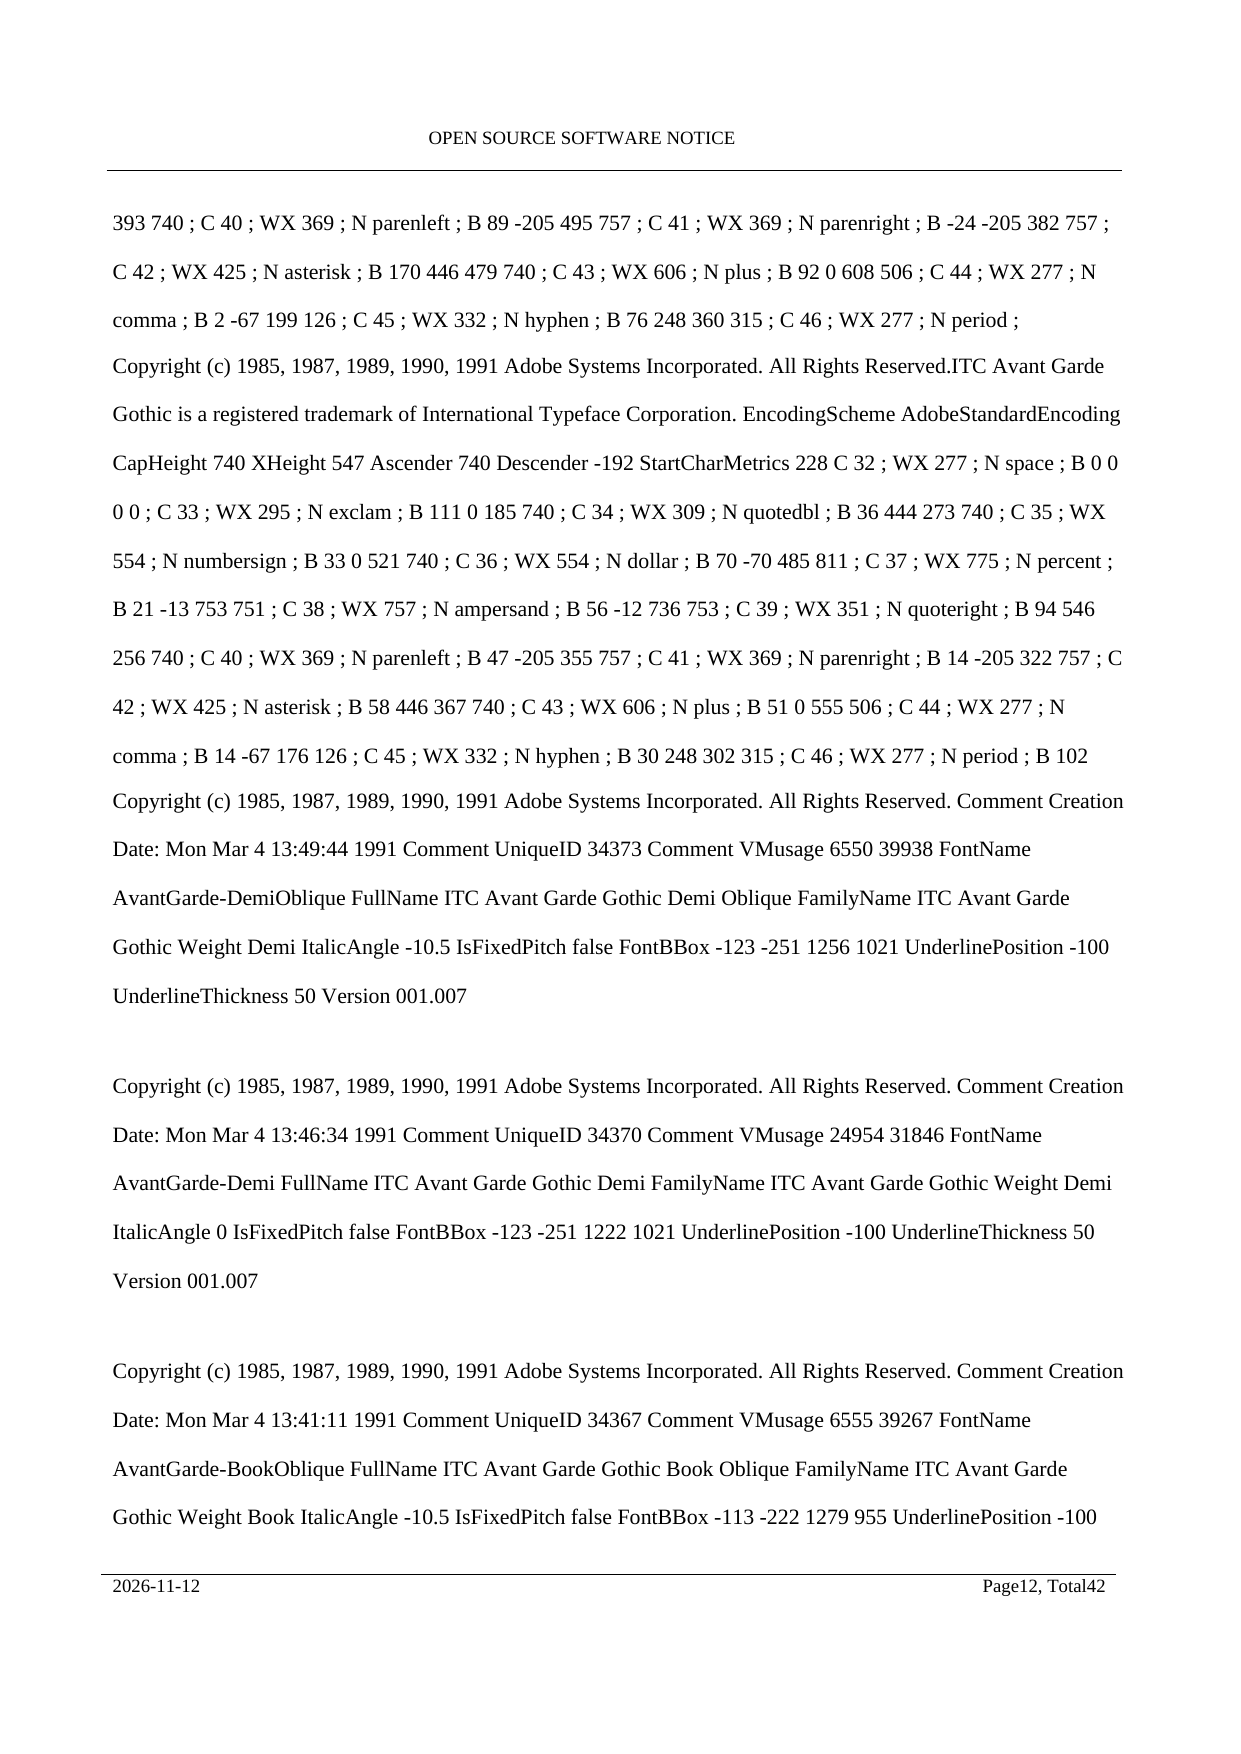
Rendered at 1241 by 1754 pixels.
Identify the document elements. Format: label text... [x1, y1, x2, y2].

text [112, 1354, 1128, 1533]
text Copyright (c) 1985, 1987, 1989, 1990, 1991 Adobe Systems Incorporated. All Rights Reserved.ITC Avant Garde Gothic is a registered trademark of International Typeface Corporation. EncodingScheme AdobeStandardEncoding CapHeight 740 XHeight 547 Ascender 740 Descender -192 StartCharMetrics 228 C 32 ; WX 277 ; N space ; B 0 0 0 0 ; C 33 ; WX 295 ; N exclam ; B 111 0 185 740 ; C 34 ; WX 309 ; N quotedbl ; B 36 444 273 740 ; C 35 ; WX 554 ; N numbersign ; B 33 0 521 740 ; C 36 ; WX 554 ; N dollar ; B 70 -70 485 811 ; C 37 ; WX 775 ; N percent ; B 21 -13 753 751 ; C 38 ; WX 757 ; N ampersand ; B 56 -12 736 753 ; C 39 ; WX 351 ; N quoteright ; B 94 546 256 740 ; C 40 ; WX 369 ; N parenleft ; B 47 -205 355 757 ; C 41 ; WX 369 ; N parenright ; B 14 -205 322 757 ; C 42 ; WX 425 ; N asterisk ; B 58 446 367 740 ; C 43 ; WX 606 ; N plus ; B 51 0 555 506 ; C 44 ; WX 277 ; N comma ; B 14 -67 176 126 ; C 45 ; WX 332 ; N hyphen ; B 30 248 302 315 ; C 46 ; WX 277 ; N period ; B 102 [112, 349, 1128, 771]
text Copyright (c) 1985, 1987, 1989, 1990, 1991 Adobe Systems Incorporated. All Rights Reserved. Comment Creation Date: Mon Mar 4 13:49:44 1991 Comment UniqueID 34373 Comment VMusage 6550 39938 FontName AvantGarde-DemiOblique FullName ITC Avant Garde Gothic Demi Oblique FamilyName ITC Avant Garde Gothic Weight Demi ItalicAngle -10.5 IsFixedPitch false FontBBox -123 -251 1256 1021 UnderlinePosition -100 UnderlineThickness 50 Version 001.007 [112, 784, 1128, 1012]
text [112, 206, 1128, 336]
text Copyright (c) 1985, 1987, 1989, 1990, 1991 Adobe Systems Incorporated. All Rights Reserved. Comment Creation Date: Mon Mar 4 13:46:34 1991 Comment UniqueID 34370 Comment VMusage 24954 31846 FontName AvantGarde-Demi FullName ITC Avant Garde Gothic Demi FamilyName ITC Avant Garde Gothic Weight Demi ItalicAngle 0 IsFixedPitch false FontBBox -123 -251 1222 1021 UnderlinePosition -100 UnderlineThickness 50 Version 001.007 [112, 1069, 1128, 1297]
